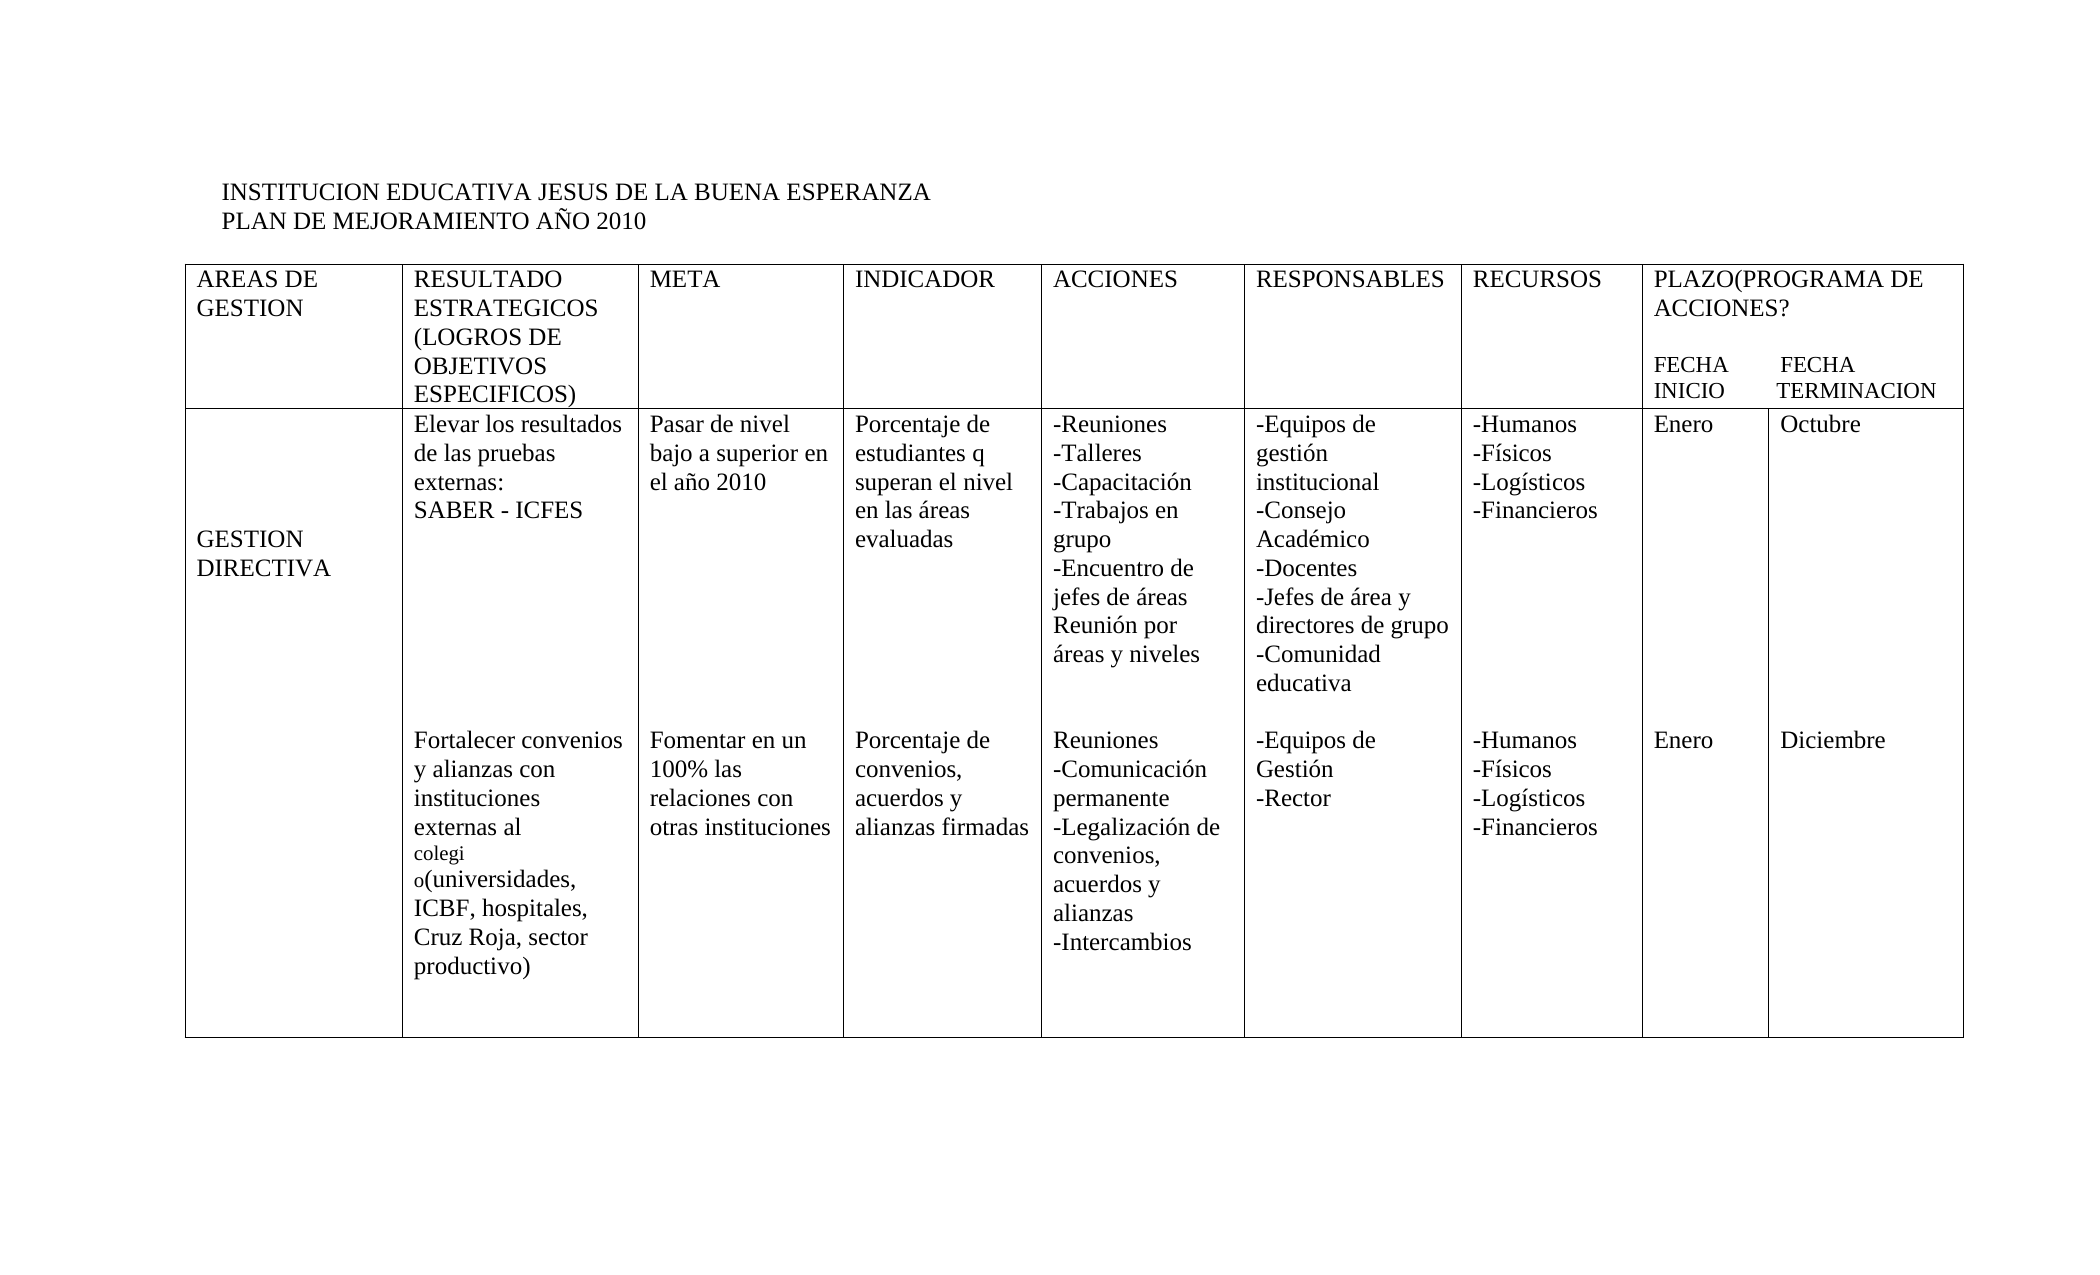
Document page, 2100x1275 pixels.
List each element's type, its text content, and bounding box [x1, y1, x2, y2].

table_header INDICADOR [844, 265, 1041, 408]
table_cell -Equipos de gestión institucional -Consejo Académico -Docentes -Jefes de área y directores de grupo -Comunidad educativa -Equipos de Gestión -Rector [1245, 409, 1461, 1037]
table_header ACCIONES [1042, 265, 1244, 408]
table_header AREAS DE GESTION [186, 265, 402, 408]
table_header RESULTADO ESTRATEGICOS (LOGROS DE OBJETIVOS ESPECIFICOS) [403, 265, 638, 408]
table_cell Elevar los resultados de las pruebas externas: SABER - ICFES Fortalecer convenios y alianzas con instituciones externas al colegio(universidades, ICBF, hospitales, Cruz Roja, sector productivo) [403, 409, 638, 1037]
table_cell -Humanos -Físicos -Logísticos -Financieros -Humanos -Físicos -Logísticos -Financieros [1462, 409, 1642, 1037]
table_cell Porcentaje de estudiantes q superan el nivel en las áreas evaluadas Porcentaje de convenios, acuerdos y alianzas firmadas [844, 409, 1041, 1037]
table_cell Pasar de nivel bajo a superior en el año 2010 Fomentar en un 100% las relaciones con otras instituciones [639, 409, 843, 1037]
table_header RESPONSABLES [1245, 265, 1461, 408]
text PLAN DE MEJORAMIENTO AÑO 2010 [148, 206, 1952, 235]
table_header RECURSOS [1462, 265, 1642, 408]
table_cell Enero Enero [1643, 409, 1768, 1037]
table_header PLAZO(PROGRAMA DE ACCIONES? FECHA FECHA INICIO TERMINACION [1643, 265, 1963, 408]
table_cell GESTION DIRECTIVA [186, 409, 402, 1037]
text INSTITUCION EDUCATIVA JESUS DE LA BUENA ESPERANZA [148, 177, 1952, 206]
table_header META [639, 265, 843, 408]
table_cell -Reuniones -Talleres -Capacitación -Trabajos en grupo -Encuentro de jefes de áreas Reunión por áreas y niveles Reuniones -Comunicación permanente -Legalización de convenios, acuerdos y alianzas -Intercambios [1042, 409, 1244, 1037]
table_cell Octubre Diciembre [1769, 409, 1963, 1037]
